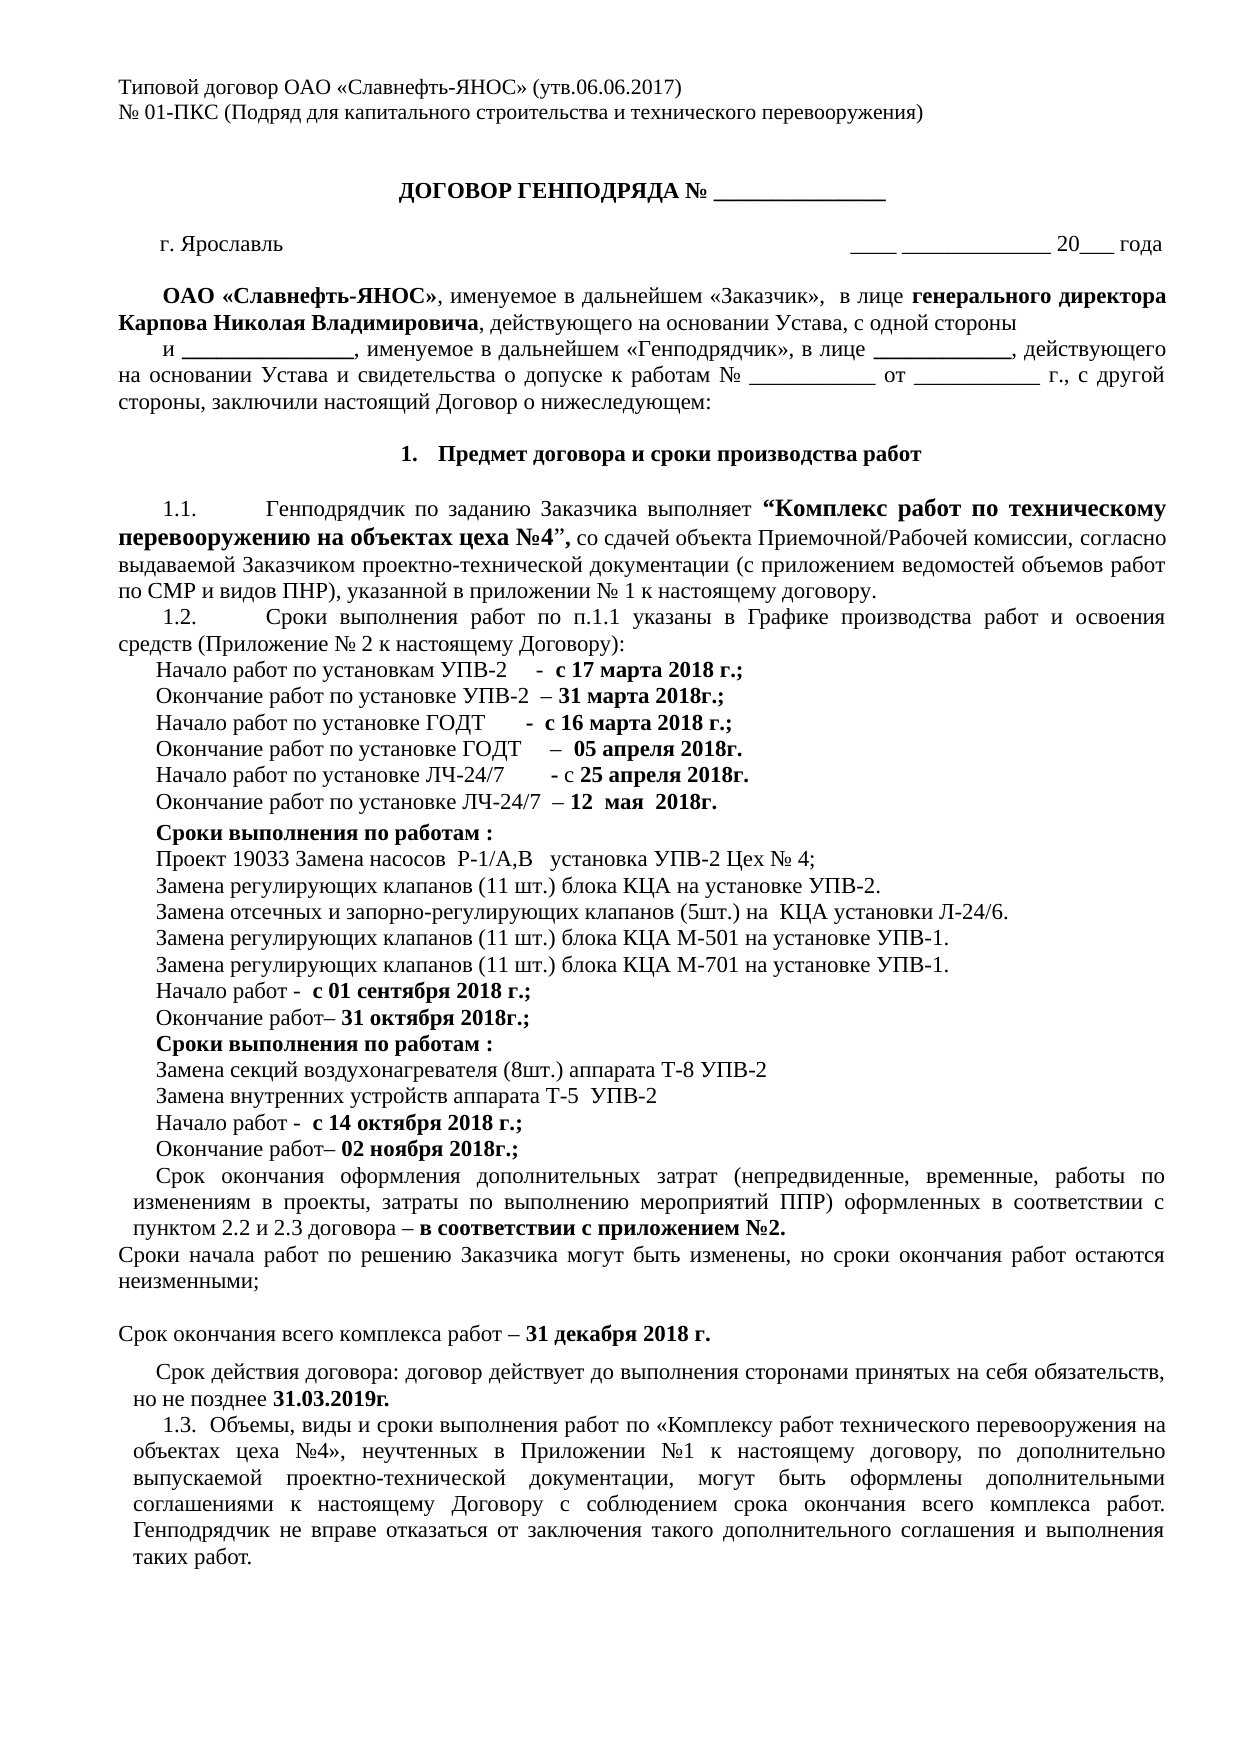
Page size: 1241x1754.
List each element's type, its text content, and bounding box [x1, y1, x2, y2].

text Замена отсечных и запорно-регулирующих клапанов (5шт.) на КЦА установки Л-24/6. [156, 898, 1167, 924]
text Начало работ - с 14 октября 2018 г.; [156, 1109, 1167, 1135]
text Окончание работ по установке ЛЧ-24/7 – 12 мая 2018г. [156, 788, 1167, 814]
list Срок действия договора: договор действует до выполнения сторонами принятых на себя обязательств, но не позднее 31.03.2019г. [133, 1358, 1167, 1411]
text и _______________, именуемое в дальнейшем «Генподрядчик», в лице ____________, действующего на основании Устава и свидетельства о допуске к работам № ___________ от ___________ г., с другой стороны, заключили настоящий Договор о нижеследующем: [118, 335, 1167, 414]
text Проект 19033 Замена насосов Р-1/А,В установка УПВ-2 Цех № 4; [156, 845, 1167, 872]
text Окончание работ по установке УПВ-2 – 31 марта 2018г.; [156, 682, 1167, 709]
text ОАО «Славнефть-ЯНОС», именуемое в дальнейшем «Заказчик», в лице генерального директора Карпова Николая Владимировича, действующего на основании Устава, с одной стороны [118, 282, 1167, 335]
text Замена регулирующих клапанов (11 шт.) блока КЦА М-701 на установке УПВ-1. [156, 951, 1167, 977]
text Окончание работ по установке ГОДТ – 05 апреля 2018г. [156, 735, 1167, 762]
text Окончание работ– 31 октября 2018г.; [156, 1003, 1167, 1030]
list 1.3. Объемы, виды и сроки выполнения работ по «Комплексу работ технического перевооружения на объектах цеха №4», неучтенных в Приложении №1 к настоящему договору, по дополнительно выпускаемой проектно-технической документации, могут быть оформлены дополнительными соглашениями к настоящему Договору с соблюдением срока окончания всего комплекса работ. Генподрядчик не вправе отказаться от заключения такого дополнительного соглашения и выполнения таких работ. [133, 1411, 1167, 1569]
text Сроки выполнения по работам : [156, 819, 1167, 845]
text Окончание работ– 02 ноября 2018г.; [156, 1135, 1167, 1162]
text Сроки выполнения по работам : [156, 1030, 1167, 1056]
list Предмет договора и сроки производства работ [156, 441, 1167, 467]
text Замена секций воздухонагревателя (8шт.) аппарата Т-8 УПВ-2 [156, 1056, 1167, 1083]
text Начало работ по установке ГОДТ - с 16 марта 2018 г.; [156, 709, 1167, 735]
text Начало работ - с 01 сентября 2018 г.; [156, 977, 1167, 1003]
list Генподрядчик по заданию Заказчика выполняет “Комплекс работ по техническому перевооружению на объектах цеха №4”, со сдачей объекта Приемочной/Рабочей комиссии, согласно выдаваемой Заказчиком проектно-технической документации (с приложением ведомостей объемов работ по СМР и видов ПНР), указанной в приложении № 1 к настоящему договору. [118, 493, 1167, 603]
text ДОГОВОР ГЕНПОДРЯДА № _______________ [118, 177, 1167, 203]
list Сроки выполнения работ по п.1.1 указаны в Графике производства работ и освоения средств (Приложение № 2 к настоящему Договору): [118, 603, 1167, 656]
text Срок окончания оформления дополнительных затрат (непредвиденные, временные, работы по изменениям в проекты, затраты по выполнению мероприятий ППР) оформленных в соответствии с пунктом 2.2 и 2.3 договора – в соответствии с приложением №2. [133, 1162, 1167, 1241]
text Замена регулирующих клапанов (11 шт.) блока КЦА М-501 на установке УПВ-1. [156, 924, 1167, 951]
text Замена регулирующих клапанов (11 шт.) блока КЦА на установке УПВ-2. [156, 872, 1167, 898]
text Начало работ по установкам УПВ-2 - с 17 марта 2018 г.; [156, 656, 1167, 682]
text Сроки начала работ по решению Заказчика могут быть изменены, но сроки окончания работ остаются неизменными; [118, 1241, 1167, 1293]
text Замена внутренних устройств аппарата Т-5 УПВ-2 [156, 1083, 1167, 1109]
text г. Ярославль ____ _____________ 20___ года [159, 230, 1167, 256]
text Срок окончания всего комплекса работ – 31 декабря 2018 г. [118, 1320, 1167, 1346]
text Начало работ по установке ЛЧ-24/7 - с 25 апреля 2018г. [156, 762, 1167, 788]
